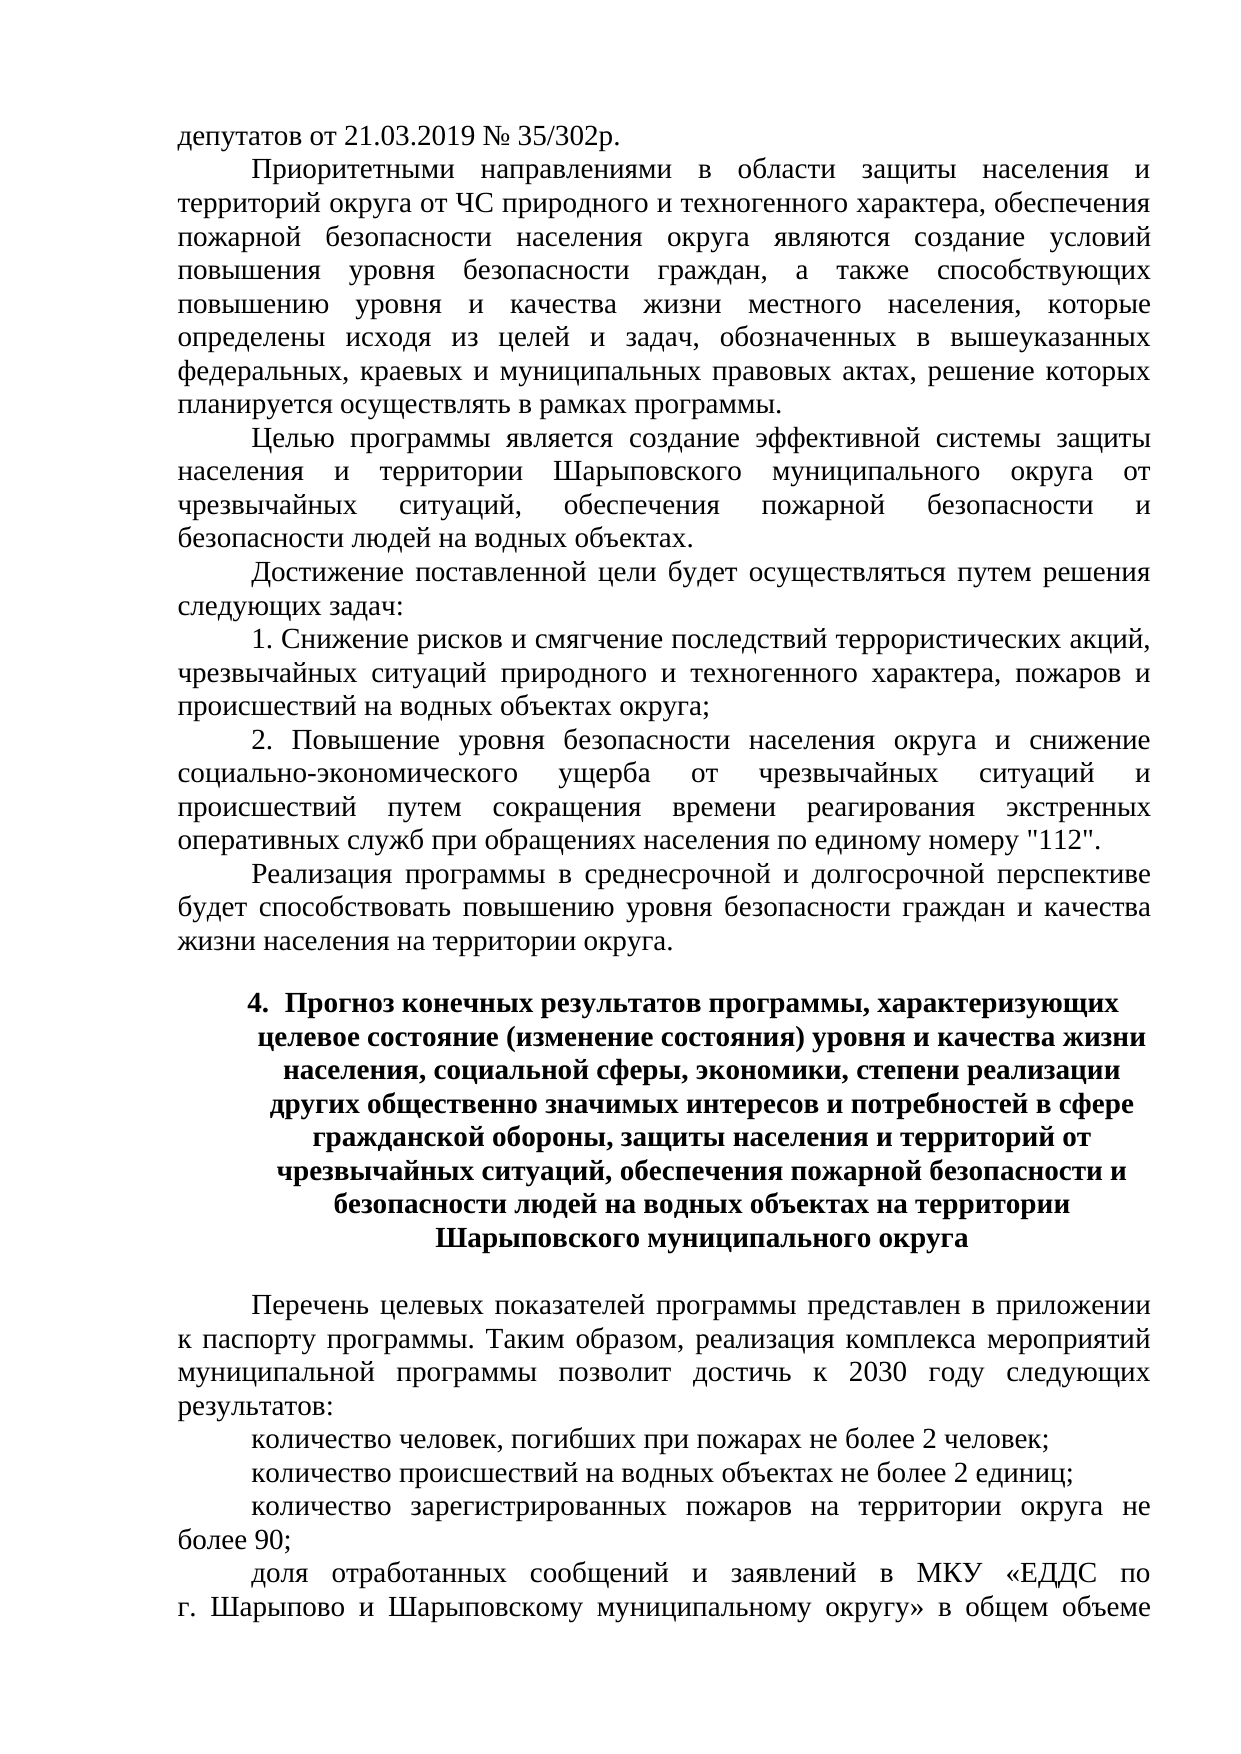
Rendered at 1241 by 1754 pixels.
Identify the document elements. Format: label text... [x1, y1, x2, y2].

text Достижение поставленной цели будет осуществляться путем решения следующих задач: [177, 554, 1152, 621]
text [177, 1556, 1152, 1623]
text Целью программы является создание эффективной системы защиты населения и территории Шарыповского муниципального округа от чрезвычайных ситуаций, обеспечения пожарной безопасности и безопасности людей на водных объектах. [177, 420, 1152, 554]
list Прогноз конечных результатов программы, характеризующих целевое состояние (изменение состояния) уровня и качества жизни населения, социальной сферы, экономики, степени реализации других общественно значимых интересов и потребностей в сфере гражданской обороны, защиты населения и территорий от чрезвычайных ситуаций, обеспечения пожарной безопасности и безопасности людей на водных объектах на территории Шарыповского муниципального округа [215, 985, 1152, 1254]
text Приоритетными направлениями в области защиты населения и территорий округа от ЧС природного и техногенного характера, обеспечения пожарной безопасности населения округа являются создание условий повышения уровня безопасности граждан, а также способствующих повышению уровня и качества жизни местного населения, которые определены исходя из целей и задач, обозначенных в вышеуказанных федеральных, краевых и муниципальных правовых актах, решение которых планируется осуществлять в рамках программы. [177, 152, 1152, 420]
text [177, 118, 1152, 152]
text Перечень целевых показателей программы представлен в приложении к паспорту программы. Таким образом, реализация комплекса мероприятий муниципальной программы позволит достичь к 2030 году следующих результатов: [177, 1287, 1152, 1421]
text 2. Повышение уровня безопасности населения округа и снижение социально-экономического ущерба от чрезвычайных ситуаций и происшествий путем сокращения времени реагирования экстренных оперативных служб при обращениях населения по единому номеру "112". [177, 722, 1152, 856]
text количество зарегистрированных пожаров на территории округа не более 90; [177, 1488, 1152, 1556]
text 1. Снижение рисков и смягчение последствий террористических акций, чрезвычайных ситуаций природного и техногенного характера, пожаров и происшествий на водных объектах округа; [177, 621, 1152, 722]
text количество происшествий на водных объектах не более 2 единиц; [177, 1455, 1152, 1488]
text Реализация программы в среднесрочной и долгосрочной перспективе будет способствовать повышению уровня безопасности граждан и качества жизни населения на территории округа. [177, 856, 1152, 957]
text количество человек, погибших при пожарах не более 2 человек; [177, 1421, 1152, 1455]
